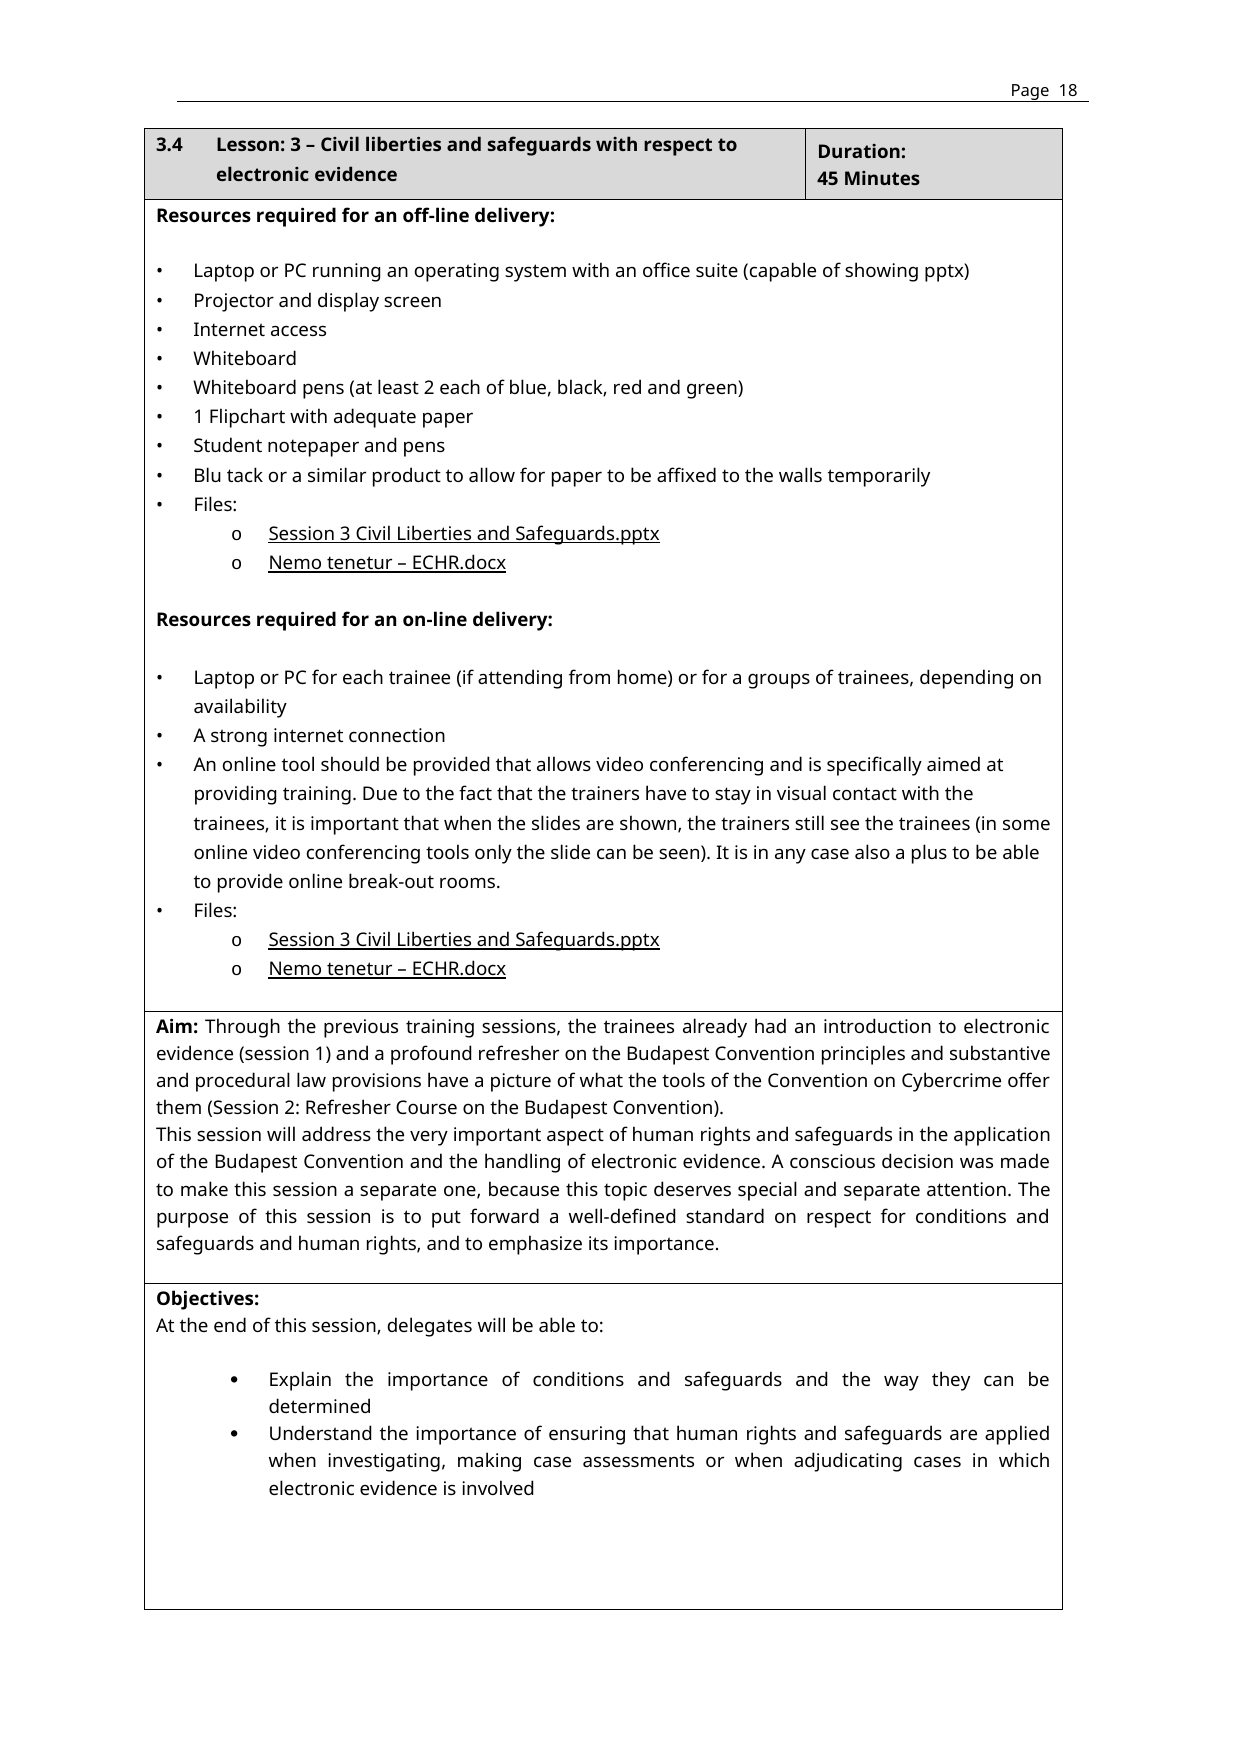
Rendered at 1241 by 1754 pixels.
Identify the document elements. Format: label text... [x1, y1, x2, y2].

table_header Duration: 45 Minutes [806, 129, 1062, 199]
table_cell Aim: Through the previous training sessions, the trainees already had an introduction to electronic evidence (session 1) and a profound refresher on the Budapest Convention principles and substantive and procedural law provisions have a picture of what the tools of the Convention on Cybercrime offer them (Session 2: Refresher Course on the Budapest Convention). This session will address the very important aspect of human rights and safeguards in the application of the Budapest Convention and the handling of electronic evidence. A conscious decision was made to make this session a separate one, because this topic deserves special and separate attention. The purpose of this session is to put forward a well-defined standard on respect for conditions and safeguards and human rights, and to emphasize its importance. [145, 1012, 1062, 1283]
table_header Lesson: 3 – Civil liberties and safeguards with respect to electronic evidence [145, 129, 805, 199]
table_cell Objectives: At the end of this session, delegates will be able to: Explain the importance of conditions and safeguards and the way they can be determined Understand the importance of ensuring that human rights and safeguards are applied when investigating, making case assessments or when adjudicating cases in which electronic evidence is involved [145, 1284, 1062, 1609]
table_cell Resources required for an off-line delivery: Laptop or PC running an operating system with an office suite (capable of showing pptx) Projector and display screen Internet access Whiteboard Whiteboard pens (at least 2 each of blue, black, red and green) 1 Flipchart with adequate paper Student notepaper and pens Blu tack or a similar product to allow for paper to be affixed to the walls temporarily Files: Session 3 Civil Liberties and Safeguards.pptx Nemo tenetur – ECHR.docx Resources required for an on-line delivery: Laptop or PC for each trainee (if attending from home) or for a groups of trainees, depending on availability A strong internet connection An online tool should be provided that allows video conferencing and is specifically aimed at providing training. Due to the fact that the trainers have to stay in visual contact with the trainees, it is important that when the slides are shown, the trainers still see the trainees (in some online video conferencing tools only the slide can be seen). It is in any case also a plus to be able to provide online break-out rooms. Files: Session 3 Civil Liberties and Safeguards.pptx Nemo tenetur – ECHR.docx [145, 200, 1062, 1011]
